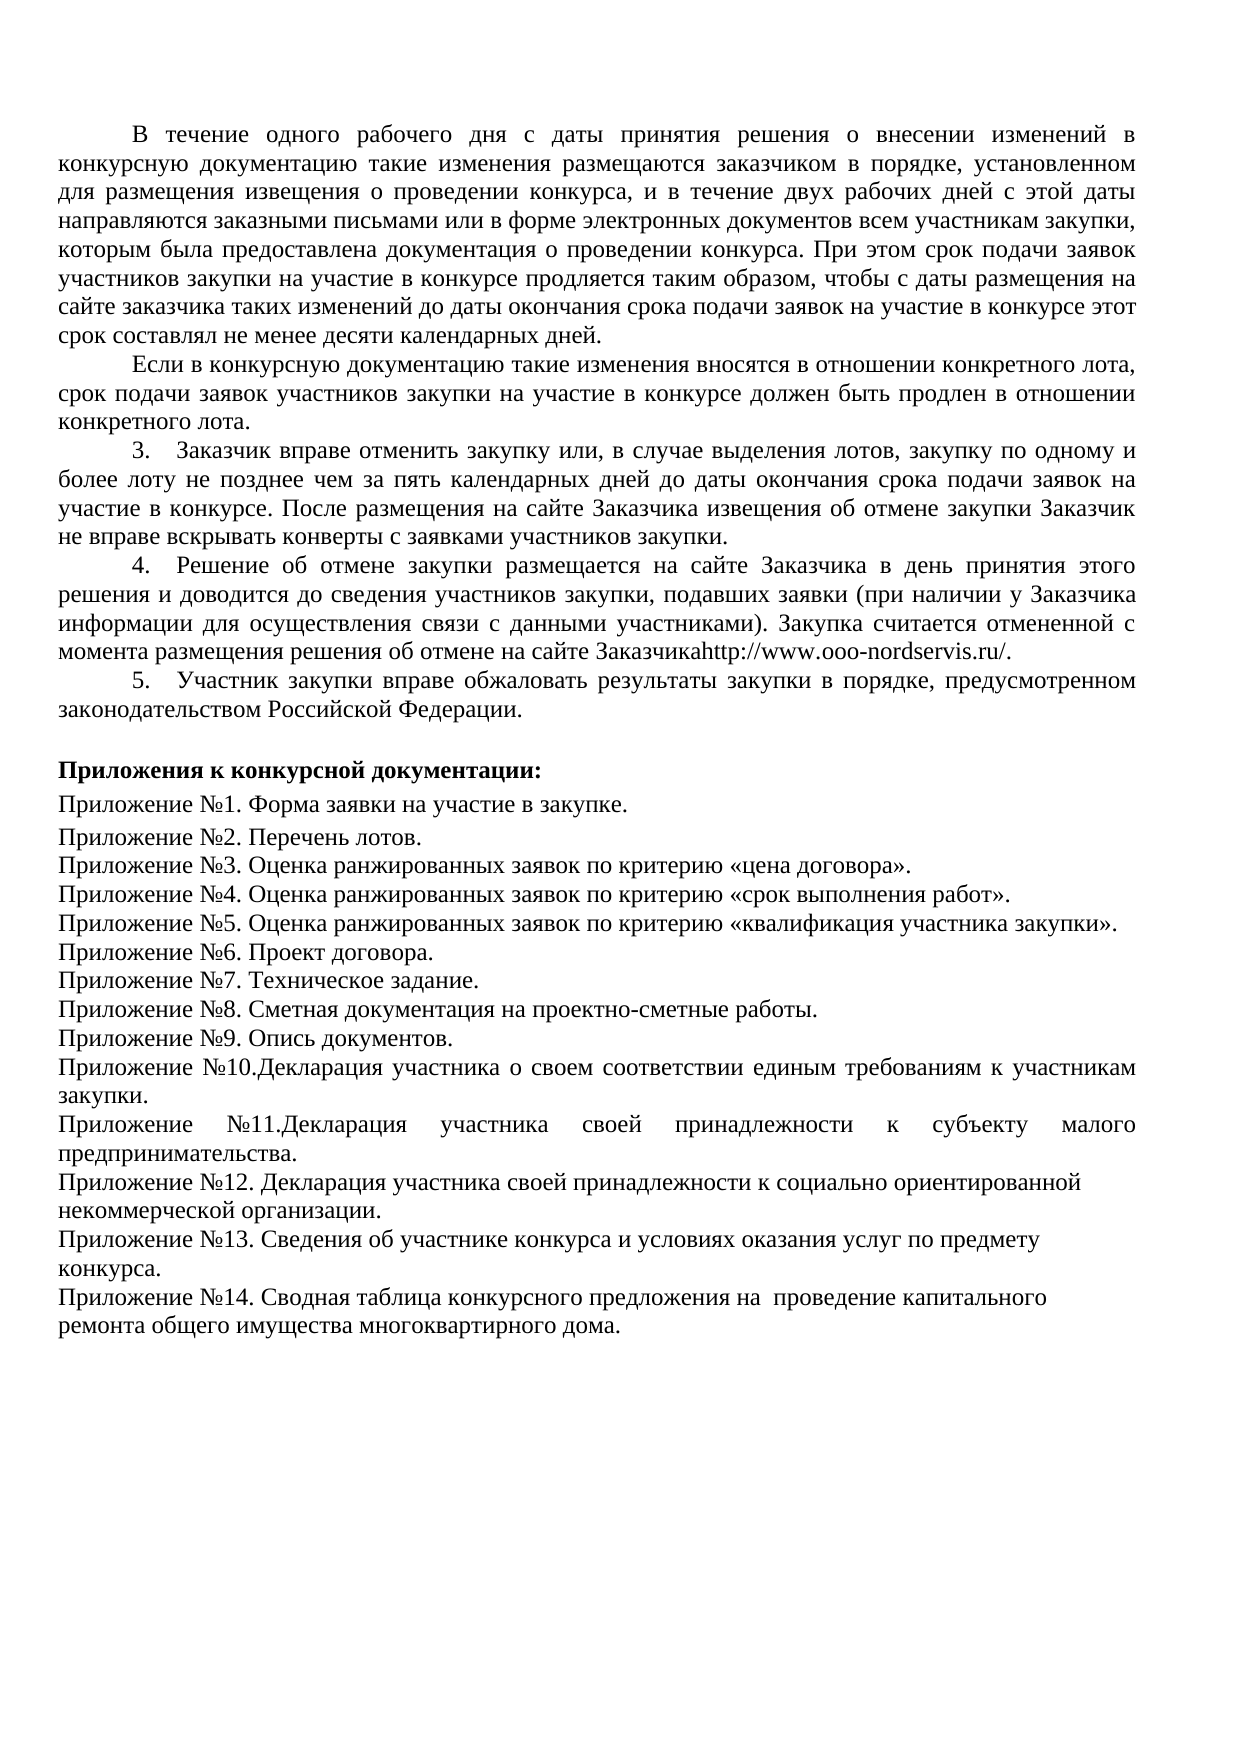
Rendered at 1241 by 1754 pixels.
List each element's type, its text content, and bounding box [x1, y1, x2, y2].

text Приложение №5. Оценка ранжированных заявок по критерию «квалификация участника закупки». [58, 908, 1137, 937]
text Приложение №12. Декларация участника своей принадлежности к социально ориентированной некоммерческой организации. [58, 1167, 1137, 1224]
text Приложения к конкурсной документации: [58, 756, 1137, 784]
text Приложение №1. Форма заявки на участие в закупке. [58, 789, 1137, 817]
list Заказчик вправе отменить закупку или, в случае выделения лотов, закупку по одному и более лоту не позднее чем за пять календарных дней до даты окончания срока подачи заявок на участие в конкурсе. После размещения на сайте Заказчика извещения об отмене закупки Заказчик не вправе вскрывать конверты с заявками участников закупки. [58, 435, 1137, 550]
text Приложение №9. Опись документов. [58, 1023, 1137, 1052]
text Приложение №7. Техническое задание. [58, 965, 1137, 994]
text Приложение №3. Оценка ранжированных заявок по критерию «цена договора». [58, 850, 1137, 879]
list Решение об отмене закупки размещается на сайте Заказчика в день принятия этого решения и доводится до сведения участников закупки, подавших заявки (при наличии у Заказчика информации для осуществления связи с данными участниками). Закупка считается отмененной с момента размещения решения об отмене на сайте Заказчикаhttp://www.ooo-nordservis.ru/. [58, 550, 1137, 665]
text Приложение №11.Декларация участника своей принадлежности к субъекту малого предпринимательства. [58, 1109, 1137, 1167]
text Приложение №2. Перечень лотов. [58, 822, 1137, 850]
text Приложение №14. Сводная таблица конкурсного предложения на проведение капитального ремонта общего имущества многоквартирного дома. [58, 1282, 1137, 1339]
text Приложение №10.Декларация участника о своем соответствии единым требованиям к участникам закупки. [58, 1052, 1137, 1109]
text Если в конкурсную документацию такие изменения вносятся в отношении конкретного лота, срок подачи заявок участников закупки на участие в конкурсе должен быть продлен в отношении конкретного лота. [58, 349, 1137, 435]
text Приложение №8. Сметная документация на проектно-сметные работы. [58, 994, 1137, 1023]
text Приложение №6. Проект договора. [58, 937, 1137, 965]
text Приложение №4. Оценка ранжированных заявок по критерию «срок выполнения работ». [58, 879, 1137, 908]
list Участник закупки вправе обжаловать результаты закупки в порядке, предусмотренном законодательством Российской Федерации. [58, 665, 1137, 723]
text В течение одного рабочего дня с даты принятия решения о внесении изменений в конкурсную документацию такие изменения размещаются заказчиком в порядке, установленном для размещения извещения о проведении конкурса, и в течение двух рабочих дней с этой даты направляются заказными письмами или в форме электронных документов всем участникам закупки, которым была предоставлена документация о проведении конкурса. При этом срок подачи заявок участников закупки на участие в конкурсе продляется таким образом, чтобы с даты размещения на сайте заказчика таких изменений до даты окончания срока подачи заявок на участие в конкурсе этот срок составлял не менее десяти календарных дней. [58, 119, 1137, 349]
text Приложение №13. Сведения об участнике конкурса и условиях оказания услуг по предмету конкурса. [58, 1224, 1137, 1282]
